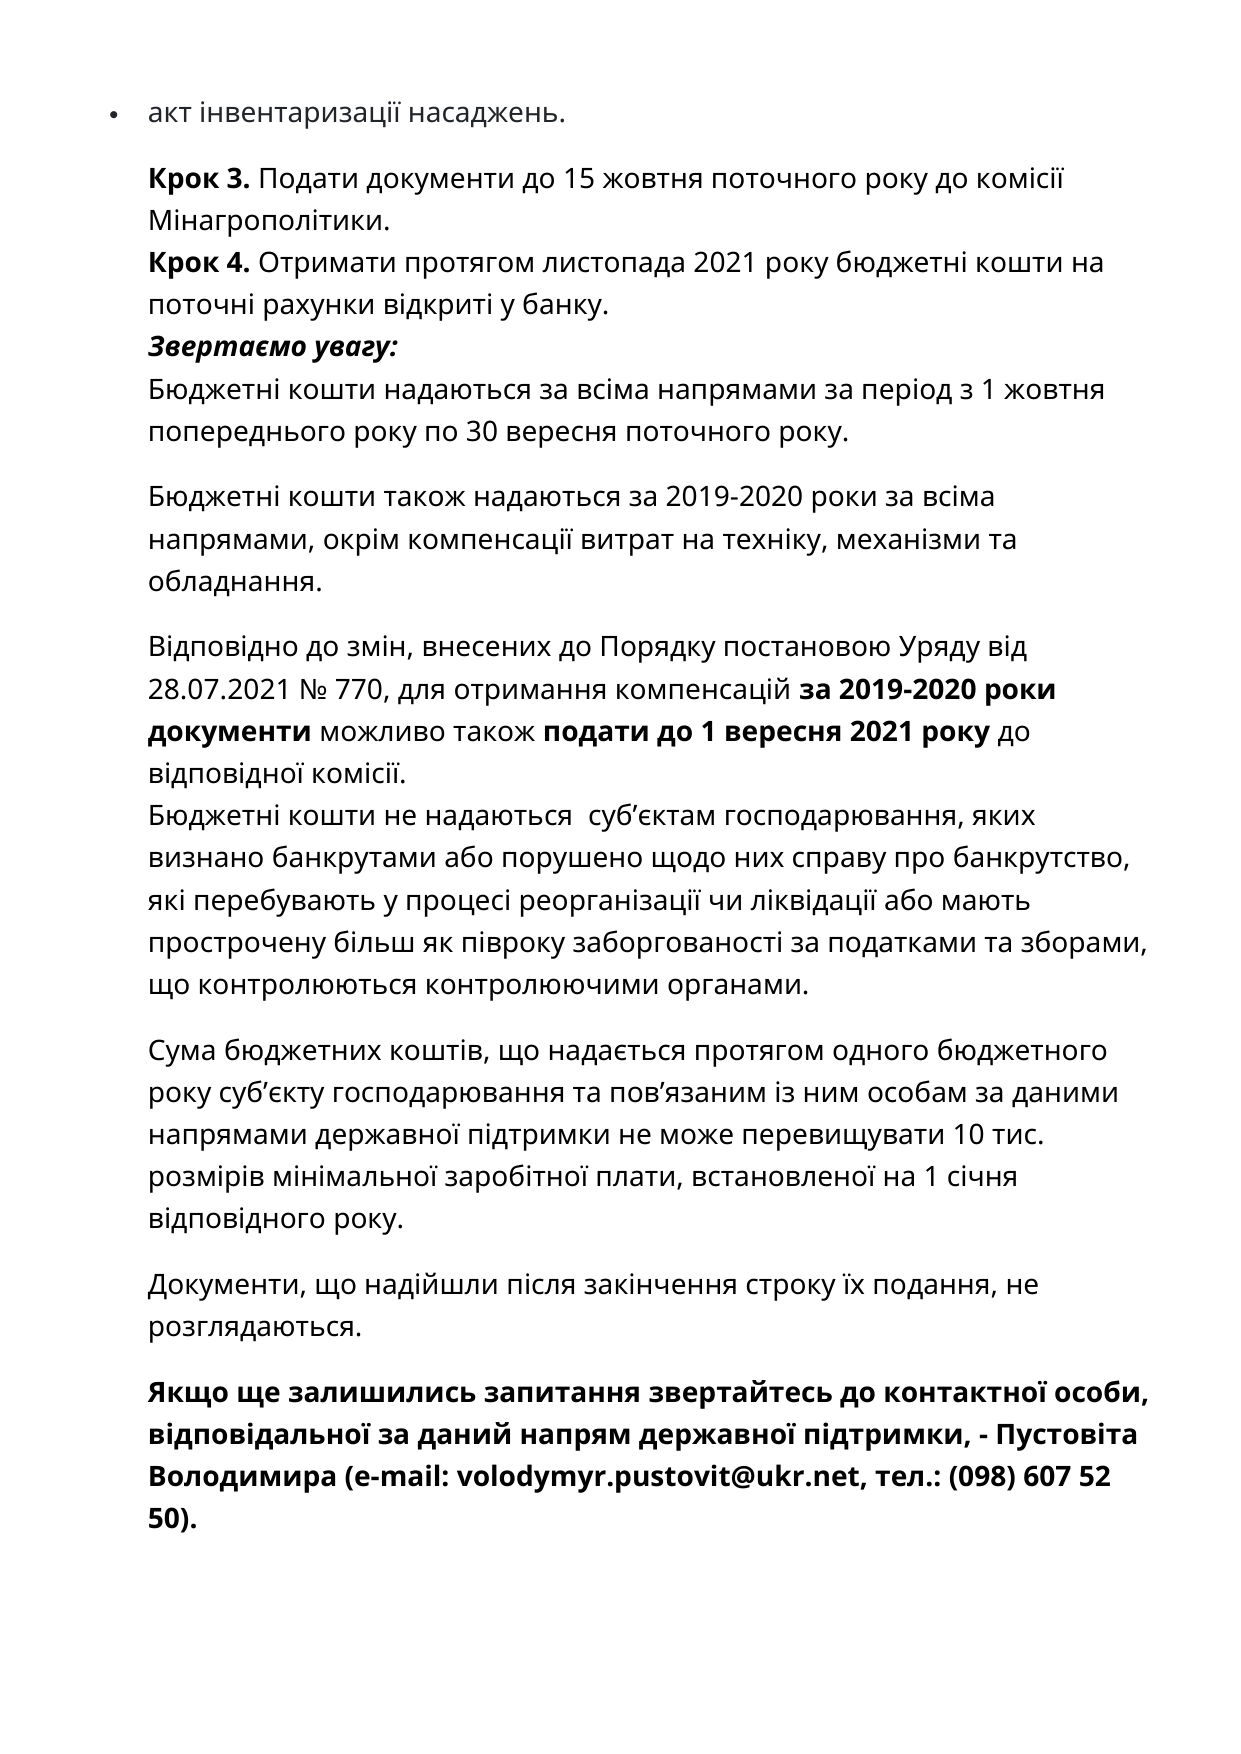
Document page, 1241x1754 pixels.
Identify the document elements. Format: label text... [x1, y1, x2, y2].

text Крок 3. Подати документи до 15 жовтня поточного року до комісії Мінагрополітики. [148, 154, 1152, 238]
text Відповідно до змін, внесених до Порядку постановою Уряду від 28.07.2021 № 770, для отримання компенсацій за 2019-2020 роки документи можливо також подати до 1 вересня 2021 року до відповідної комісії. [148, 623, 1152, 792]
text Бюджетні кошти не надаються суб’єктам господарювання, яких визнано банкрутами або порушено щодо них справу про банкрутство, які перебувають у процесі реорганізації чи ліквідації або мають прострочену більш як півроку заборгованості за податками та зборами, що контролюються контролюючими органами. [148, 792, 1152, 1003]
text Сума бюджетних коштів, що надається протягом одного бюджетного року суб’єкту господарювання та пов’язаним із ним особам за даними напрямами державної підтримки не може перевищувати 10 тис. розмірів мінімальної заробітної плати, встановленої на 1 січня відповідного року. [148, 1026, 1152, 1237]
list акт інвентаризації насаджень. [110, 88, 1152, 131]
text Бюджетні кошти також надаються за 2019-2020 роки за всіма напрямами, окрім компенсації витрат на техніку, механізми та обладнання. [148, 473, 1152, 599]
text Документи, що надійшли після закінчення строку їх подання, не розглядаються. [148, 1260, 1152, 1345]
text Якщо ще залишились запитання звертайтесь до контактної особи, відповідальної за даний напрям державної підтримки, - Пустовіта Володимира (e-mail: volodymyr.pustovit@ukr.net, тел.: (098) 607 52 50). [148, 1368, 1152, 1537]
text Бюджетні кошти надаються за всіма напрямами за період з 1 жовтня попереднього року по 30 вересня поточного року. [148, 365, 1152, 449]
text Крок 4. Отримати протягом листопада 2021 року бюджетні кошти на поточні рахунки відкриті у банку. [148, 238, 1152, 323]
text Звертаємо увагу: [148, 323, 1152, 365]
